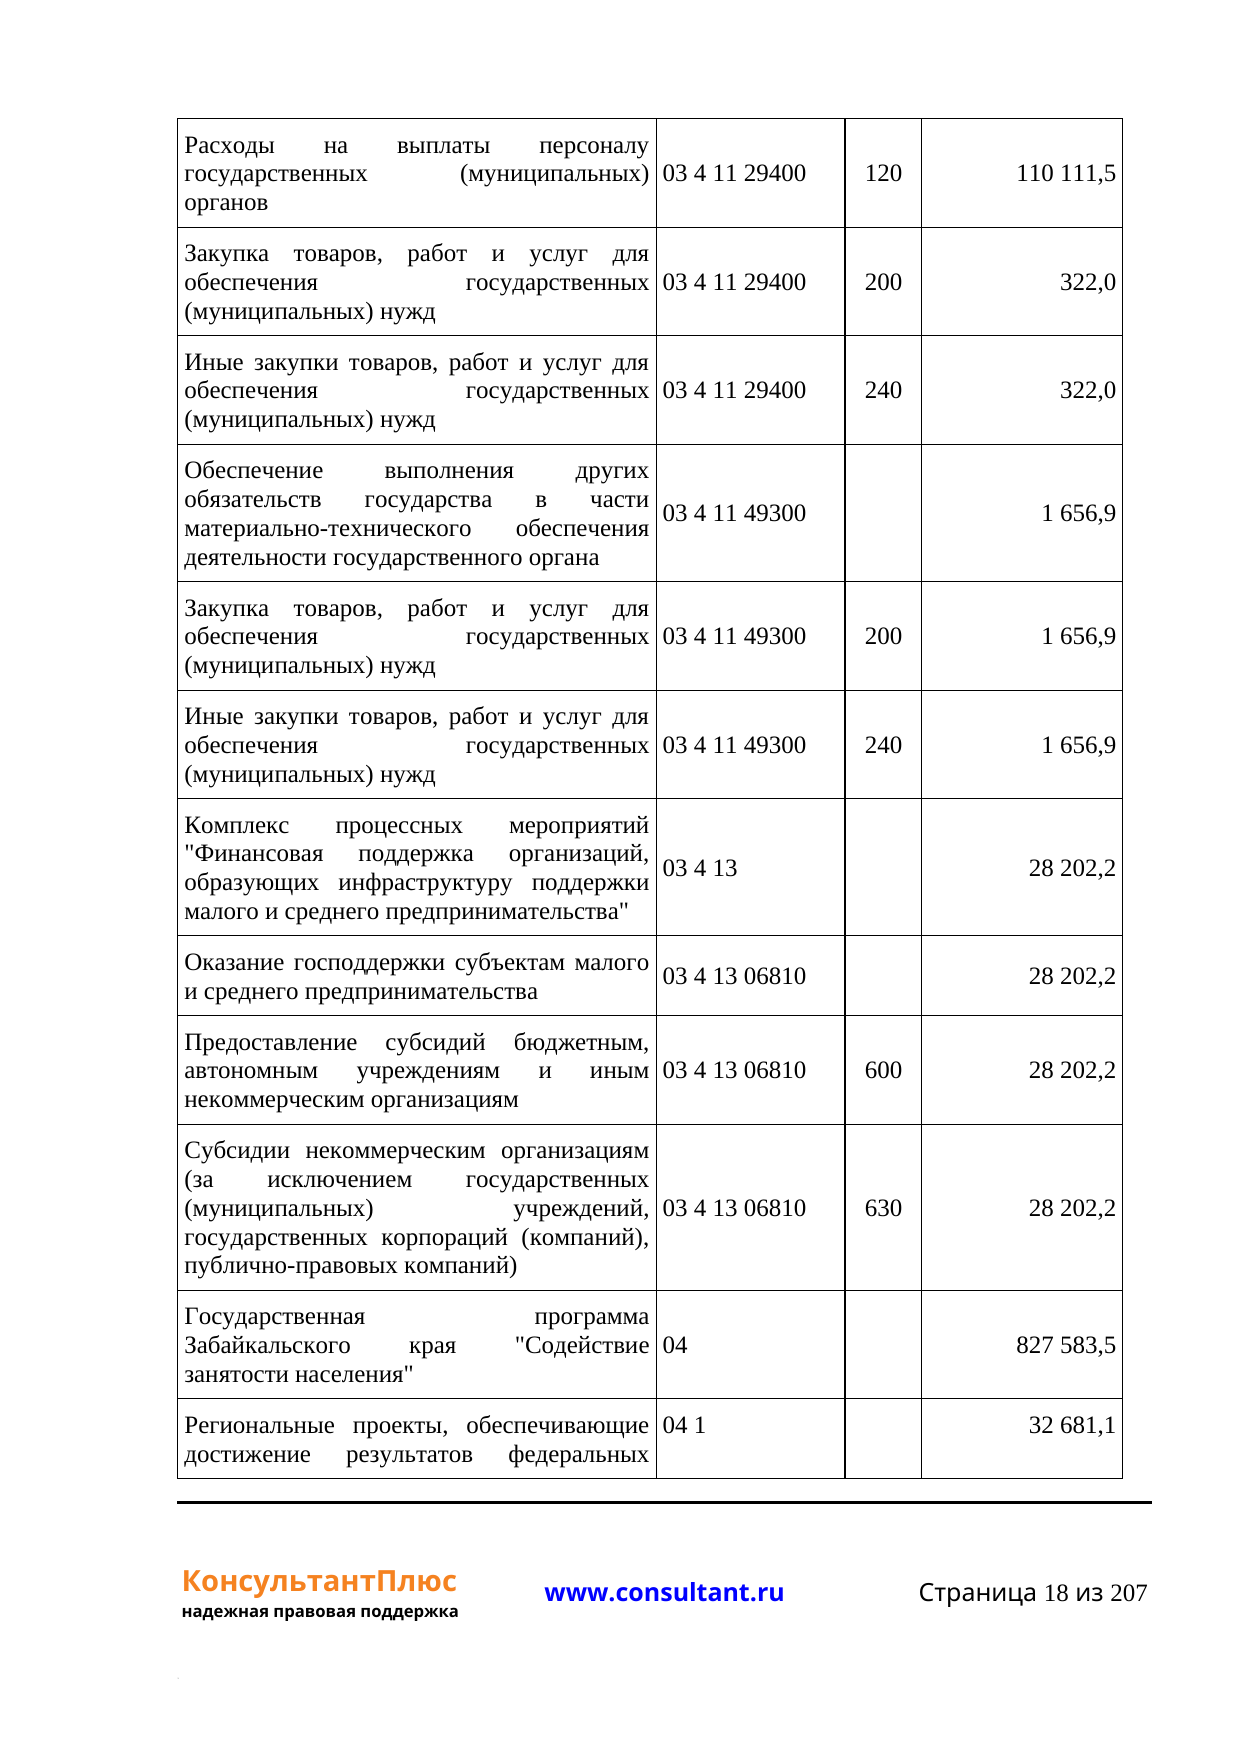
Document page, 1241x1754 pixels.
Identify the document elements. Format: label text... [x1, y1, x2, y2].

table_cell 03 4 13 [657, 799, 844, 935]
table_cell 600 [846, 1016, 921, 1124]
table_cell 1 656,9 [922, 445, 1122, 581]
table_cell 03 4 11 29400 [657, 119, 844, 227]
table_cell 1 656,9 [922, 582, 1122, 689]
table_cell 200 [846, 228, 921, 335]
table_cell 1 656,9 [922, 691, 1122, 798]
table_cell 03 4 11 29400 [657, 336, 844, 444]
table_cell 28 202,2 [922, 936, 1122, 1015]
table_cell [846, 1291, 921, 1398]
table_cell 04 [657, 1291, 844, 1398]
table_cell 32 681,1 [922, 1399, 1122, 1478]
table_cell Предоставление субсидий бюджетным, автономным учреждениям и иным некоммерческим организациям [178, 1016, 656, 1124]
table_cell 03 4 11 49300 [657, 445, 844, 581]
table_cell 03 4 13 06810 [657, 1016, 844, 1124]
table_cell 120 [846, 119, 921, 227]
table_cell Субсидии некоммерческим организациям (за исключением государственных (муниципальных) учреждений, государственных корпораций (компаний), публично-правовых компаний) [178, 1125, 656, 1290]
table_cell 28 202,2 [922, 1016, 1122, 1124]
table_cell 630 [846, 1125, 921, 1290]
table_cell 827 583,5 [922, 1291, 1122, 1398]
table_cell [846, 445, 921, 581]
table_cell Обеспечение выполнения других обязательств государства в части материально-технического обеспечения деятельности государственного органа [178, 445, 656, 581]
table_cell 110 111,5 [922, 119, 1122, 227]
table_cell Закупка товаров, работ и услуг для обеспечения государственных (муниципальных) нужд [178, 228, 656, 335]
table_cell Расходы на выплаты персоналу государственных (муниципальных) органов [178, 119, 656, 227]
table_cell 03 4 13 06810 [657, 936, 844, 1015]
table_cell 200 [846, 582, 921, 689]
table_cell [178, 1399, 656, 1478]
table_cell Иные закупки товаров, работ и услуг для обеспечения государственных (муниципальных) нужд [178, 336, 656, 444]
table_cell 322,0 [922, 228, 1122, 335]
table_cell 28 202,2 [922, 799, 1122, 935]
table_cell Оказание господдержки субъектам малого и среднего предпринимательства [178, 936, 656, 1015]
table_cell 03 4 13 06810 [657, 1125, 844, 1290]
table_cell [846, 1399, 921, 1478]
table_cell 03 4 11 49300 [657, 582, 844, 689]
table_cell 28 202,2 [922, 1125, 1122, 1290]
table_cell 240 [846, 336, 921, 444]
table_cell 03 4 11 29400 [657, 228, 844, 335]
table_cell 240 [846, 691, 921, 798]
table_cell [846, 799, 921, 935]
table_cell 03 4 11 49300 [657, 691, 844, 798]
table_cell [846, 936, 921, 1015]
table_cell Иные закупки товаров, работ и услуг для обеспечения государственных (муниципальных) нужд [178, 691, 656, 798]
table_cell Комплекс процессных мероприятий "Финансовая поддержка организаций, образующих инфраструктуру поддержки малого и среднего предпринимательства" [178, 799, 656, 935]
table_cell Закупка товаров, работ и услуг для обеспечения государственных (муниципальных) нужд [178, 582, 656, 689]
table_cell Государственная программа Забайкальского края "Содействие занятости населения" [178, 1291, 656, 1398]
table_cell 322,0 [922, 336, 1122, 444]
table_cell 04 1 [657, 1399, 844, 1478]
